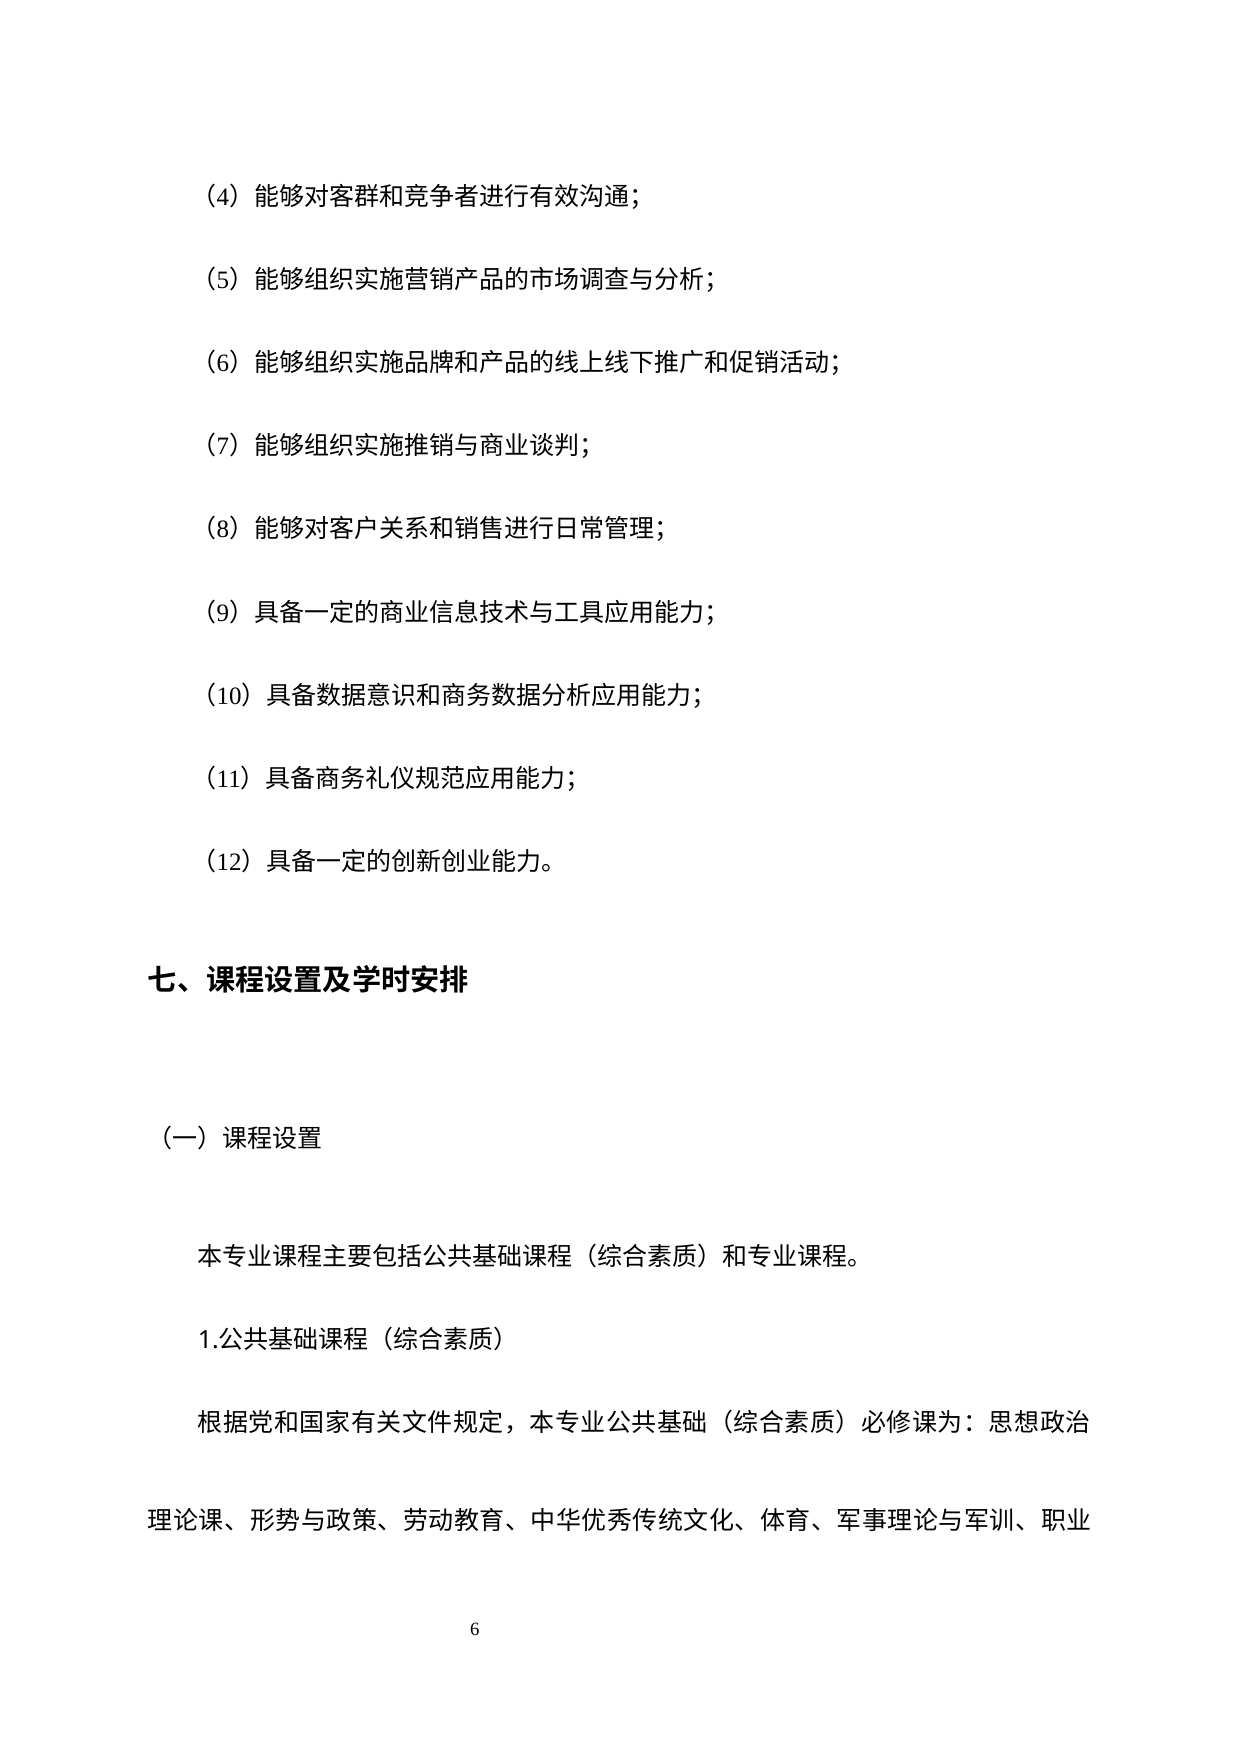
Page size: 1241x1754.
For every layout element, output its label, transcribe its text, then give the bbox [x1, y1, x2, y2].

list （4）能够对客群和竞争者进行有效沟通； [191, 162, 1092, 227]
list （10）具备数据意识和商务数据分析应用能力； [191, 661, 1092, 726]
subtitle （一）课程设置 [148, 1104, 1092, 1169]
list （9）具备一定的商业信息技术与工具应用能力； [191, 578, 1092, 643]
list （5）能够组织实施营销产品的市场调查与分析； [191, 245, 1092, 310]
list （7）能够组织实施推销与商业谈判； [191, 411, 1092, 476]
list （8）能够对客户关系和销售进行日常管理； [191, 494, 1092, 559]
list （6）能够组织实施品牌和产品的线上线下推广和促销活动； [191, 328, 1092, 393]
text 本专业课程主要包括公共基础课程（综合素质）和专业课程。 [148, 1222, 1092, 1287]
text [148, 1388, 1092, 1551]
list （12）具备一定的创新创业能力。 [191, 827, 1092, 892]
text 1.公共基础课程（综合素质） [148, 1305, 1092, 1370]
list （11）具备商务礼仪规范应用能力； [191, 744, 1092, 809]
subtitle 课程设置及学时安排 [148, 946, 1092, 1011]
